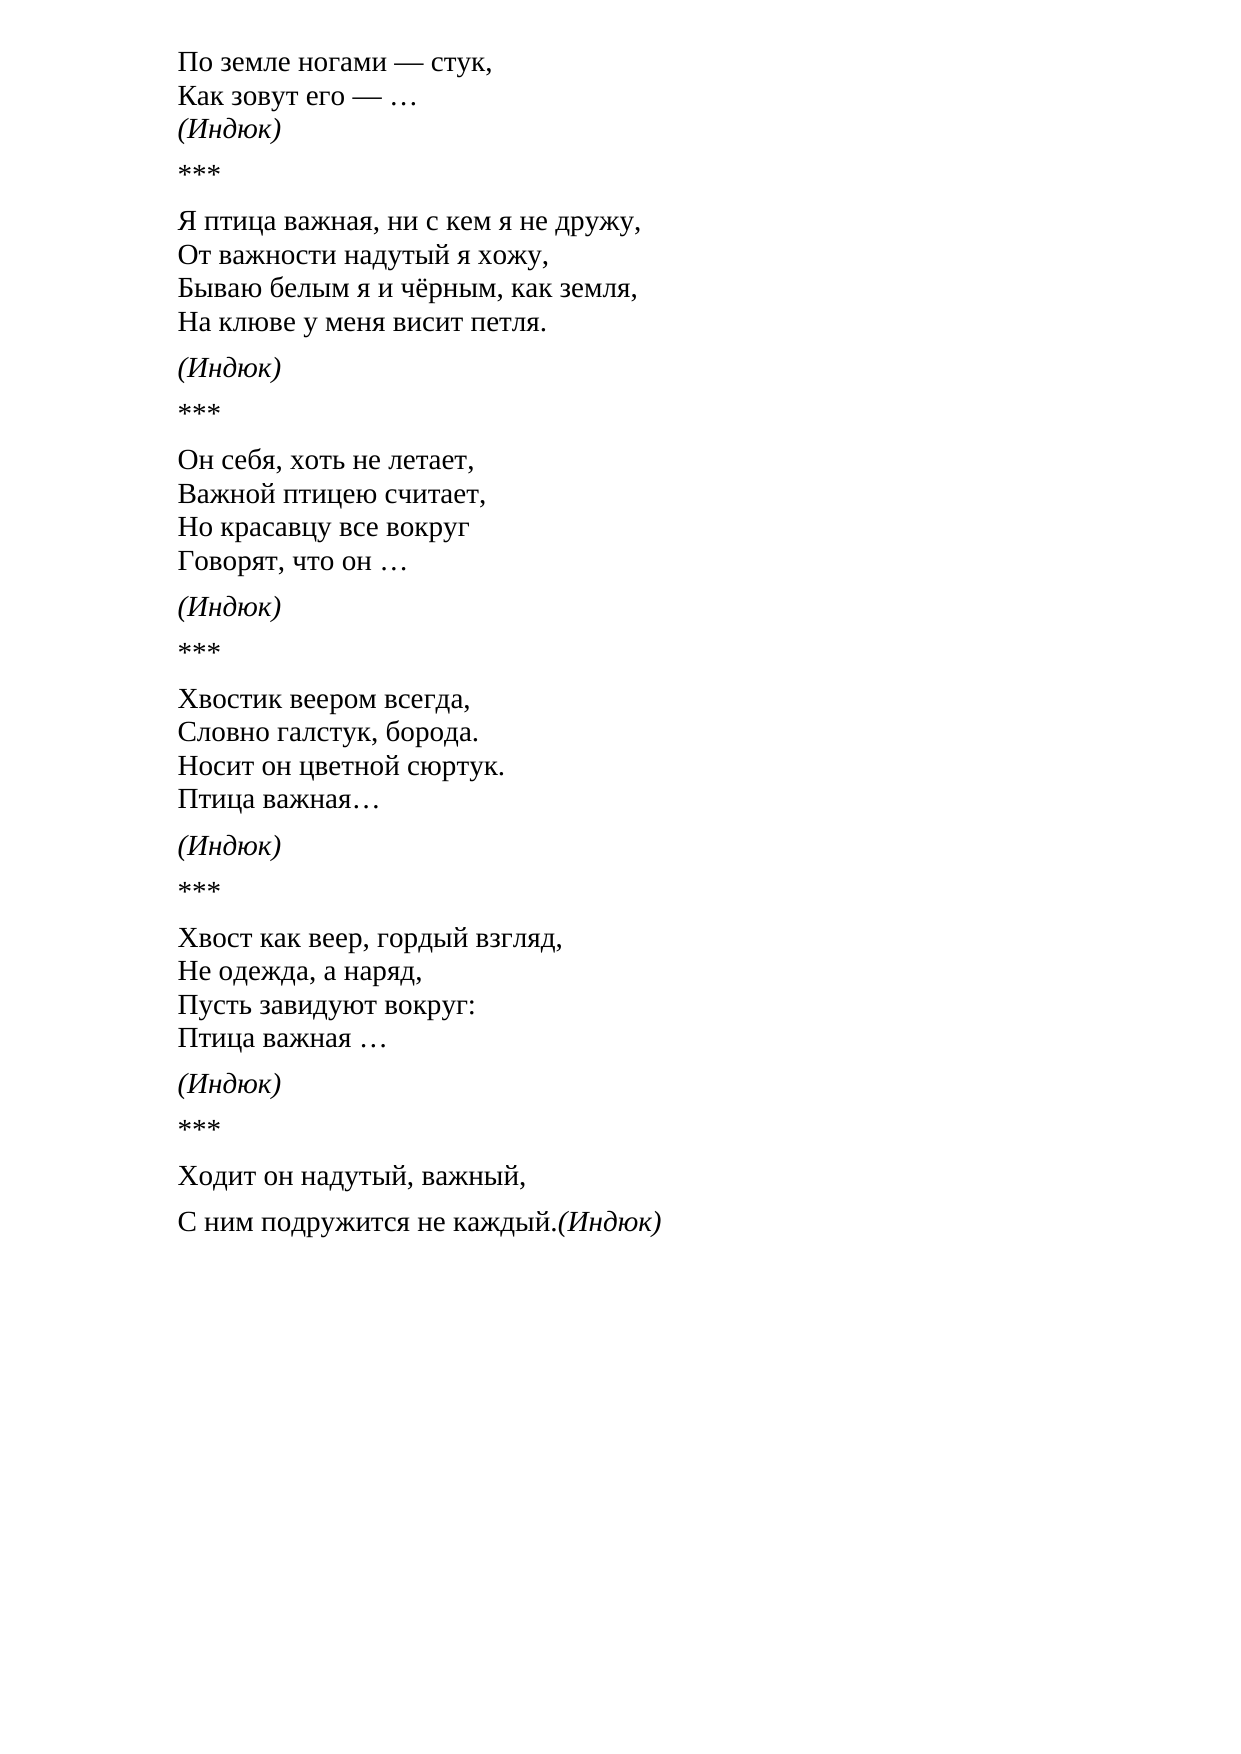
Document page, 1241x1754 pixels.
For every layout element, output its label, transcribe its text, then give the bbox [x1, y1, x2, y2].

text (Индюк) [177, 1066, 1152, 1100]
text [177, 44, 1152, 145]
text (Индюк) [177, 589, 1152, 622]
text Ходит он надутый, важный, [177, 1158, 1152, 1192]
text (Индюк) [177, 828, 1152, 861]
text *** [177, 1112, 1152, 1146]
text *** [177, 157, 1152, 191]
text *** [177, 635, 1152, 668]
text (Индюк) [177, 350, 1152, 384]
text Он себя, хоть не летает, Важной птицею считает, Но красавцу все вокруг Говорят, что он … [177, 442, 1152, 576]
text *** [177, 874, 1152, 907]
text *** [177, 396, 1152, 430]
text Хвост как веер, гордый взгляд, Не одежда, а наряд, Пусть завидуют вокруг: Птица важная … [177, 920, 1152, 1054]
text С ним подружится не каждый.(Индюк) [177, 1204, 1152, 1266]
text Хвостик веером всегда, Словно галстук, борода. Носит он цветной сюртук. Птица важная… [177, 681, 1152, 815]
text Я птица важная, ни с кем я не дружу, От важности надутый я хожу, Бываю белым я и чёрным, как земля, На клюве у меня висит петля. [177, 203, 1152, 338]
